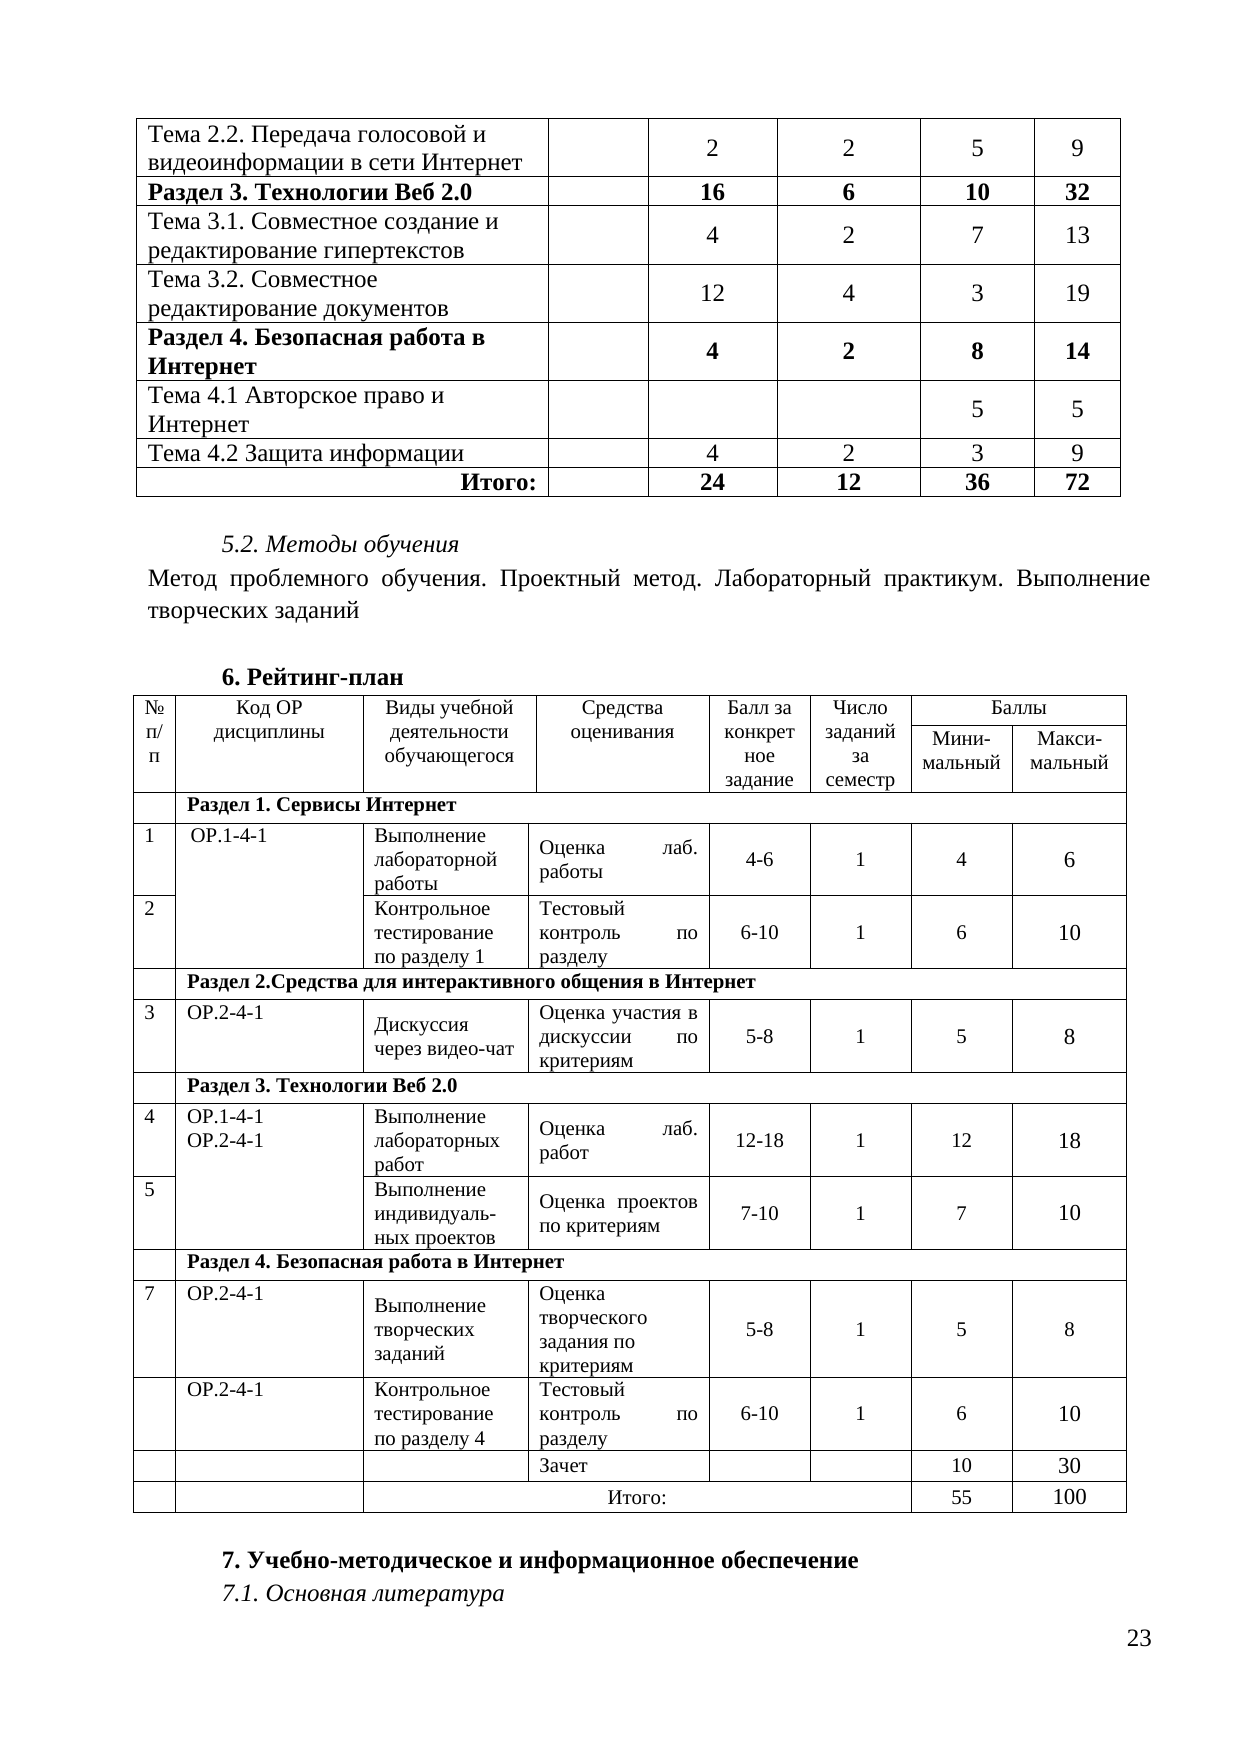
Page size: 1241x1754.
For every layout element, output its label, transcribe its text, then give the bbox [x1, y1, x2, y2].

table_cell 4 [912, 824, 1012, 895]
table_cell 4 [649, 439, 777, 467]
table_cell 2 [778, 323, 920, 379]
table_cell Раздел 3. Технологии Веб 2.0 [176, 1073, 1126, 1103]
table_cell Оценка участия в дискуссии по критериям [529, 1000, 709, 1072]
table_cell 36 [921, 468, 1034, 496]
table_cell [549, 323, 648, 379]
table_cell 7 [921, 206, 1034, 263]
table_header № п/п [134, 696, 175, 791]
table_cell 5-8 [710, 1281, 810, 1377]
table_cell Оценка проектов по критериям [529, 1177, 709, 1249]
table_cell [134, 1250, 175, 1280]
table_cell 10 [912, 1451, 1012, 1481]
table_cell 16 [649, 177, 777, 205]
table_cell 14 [1035, 323, 1120, 379]
table_cell Выполнение индивидуаль-ных проектов [364, 1177, 528, 1249]
table_cell 1 [811, 1177, 911, 1249]
text 7.1. Основная литература [148, 1578, 1152, 1607]
table_cell 3 [921, 439, 1034, 467]
table_cell [134, 1451, 175, 1481]
table_cell 18 [1013, 1104, 1126, 1176]
table_cell 6 [1013, 824, 1126, 895]
table_cell 6 [912, 1378, 1012, 1449]
table_cell 4 [649, 206, 777, 263]
table_cell 2 [134, 896, 175, 968]
table_cell ОР.2-4-1 [176, 1281, 363, 1377]
table_cell Дискуссия через видео-чат [364, 1000, 528, 1072]
table_cell Оценка лаб. работ [529, 1104, 709, 1176]
table_cell 2 [649, 119, 777, 176]
table_cell 8 [921, 323, 1034, 379]
table_cell 2 [778, 439, 920, 467]
table_cell [549, 177, 648, 205]
table_cell 2 [778, 206, 920, 263]
table_cell 5 [921, 381, 1034, 437]
table_cell Раздел 4. Безопасная работа в Интернет [176, 1250, 1126, 1280]
table_cell 5-8 [710, 1000, 810, 1072]
table_cell Выполнение лабораторных работ [364, 1104, 528, 1176]
table_cell 4 [778, 265, 920, 321]
table_cell [176, 1482, 363, 1512]
table_cell Тестовый контроль по разделу [529, 896, 709, 968]
table_cell Контрольное тестирование по разделу 4 [364, 1378, 528, 1449]
table_header Балл за конкретное задание [710, 696, 810, 791]
table_cell 1 [811, 824, 911, 895]
table_cell Контрольное тестирование по разделу 1 [364, 896, 528, 968]
table_cell ОР.1-4-1 ОР.2-4-1 [176, 1104, 363, 1249]
table_cell [176, 1451, 363, 1481]
table_cell 55 [912, 1482, 1012, 1512]
table_cell [134, 969, 175, 999]
table_header Баллы [912, 696, 1126, 725]
table_cell [710, 1451, 810, 1481]
table_cell 10 [1013, 896, 1126, 968]
table_cell 1 [811, 896, 911, 968]
table_cell 6 [778, 177, 920, 205]
table_cell 3 [921, 265, 1034, 321]
table_cell Тема 2.2. Передача голосовой и видеоинформации в сети Интернет [137, 119, 548, 176]
table_cell Макси-мальный [1013, 726, 1126, 791]
table_cell ОР.2-4-1 [176, 1000, 363, 1072]
table_cell Оценка лаб. работы [529, 824, 709, 895]
table_cell 24 [649, 468, 777, 496]
table_cell 30 [1013, 1451, 1126, 1481]
table_cell Зачет [529, 1451, 709, 1481]
text 7. Учебно-методическое и информационное обеспечение [148, 1546, 1152, 1574]
table_cell ОР.2-4-1 [176, 1378, 363, 1449]
table_cell 10 [1013, 1378, 1126, 1449]
table_cell 4 [134, 1104, 175, 1176]
table_cell 4-6 [710, 824, 810, 895]
table_cell 2 [778, 119, 920, 176]
table_cell Раздел 1. Сервисы Интернет [176, 793, 1126, 823]
table_header Средства оценивания [537, 696, 709, 791]
table_cell 13 [1035, 206, 1120, 263]
table_cell 5 [912, 1000, 1012, 1072]
table_cell 10 [921, 177, 1034, 205]
table_cell 72 [1035, 468, 1120, 496]
table_cell 1 [811, 1378, 911, 1449]
table_cell Тестовый контроль по разделу [529, 1378, 709, 1449]
table_cell 7 [912, 1177, 1012, 1249]
table_cell 7-10 [710, 1177, 810, 1249]
text 6. Рейтинг-план [148, 662, 1152, 690]
table_cell Тема 4.2 Защита информации [137, 439, 548, 467]
table_cell Оценка творческого задания по критериям [529, 1281, 709, 1377]
text Метод проблемного обучения. Проектный метод. Лабораторный практикум. Выполнение творческих заданий [148, 563, 1152, 624]
table_cell 12 [778, 468, 920, 496]
table_cell 10 [1013, 1177, 1126, 1249]
table_cell [778, 381, 920, 437]
table_cell Выполнение творческих заданий [364, 1281, 528, 1377]
table_cell 9 [1035, 119, 1120, 176]
table_cell 8 [1013, 1000, 1126, 1072]
table_cell 32 [1035, 177, 1120, 205]
table_cell [649, 381, 777, 437]
table_cell 1 [811, 1000, 911, 1072]
table_cell 12-18 [710, 1104, 810, 1176]
table_cell Раздел 4. Безопасная работа в Интернет [137, 323, 548, 379]
table_cell 6 [912, 896, 1012, 968]
table_cell 6-10 [710, 896, 810, 968]
table_header Код ОР дисциплины [176, 696, 363, 791]
table_cell [549, 119, 648, 176]
table_cell [134, 1378, 175, 1449]
table_header Виды учебной деятельности обучающегося [364, 696, 536, 791]
table_cell Тема 4.1 Авторское право и Интернет [137, 381, 548, 437]
table_cell 5 [134, 1177, 175, 1249]
table_cell 1 [134, 824, 175, 895]
table_cell Раздел 2.Средства для интерактивного общения в Интернет [176, 969, 1126, 999]
table_cell [549, 265, 648, 321]
table_cell [549, 206, 648, 263]
table_cell 4 [649, 323, 777, 379]
table_cell [549, 468, 648, 496]
table_cell [549, 381, 648, 437]
table_cell Раздел 3. Технологии Веб 2.0 [137, 177, 548, 205]
table_cell [134, 1482, 175, 1512]
table_cell [134, 793, 175, 823]
table_header Число заданий за семестр [811, 696, 911, 791]
table_cell [811, 1451, 911, 1481]
table_cell ОР.1-4-1 [176, 824, 363, 968]
table_cell 12 [912, 1104, 1012, 1176]
table_cell 5 [921, 119, 1034, 176]
table_cell Итого: [364, 1482, 911, 1512]
table_cell Тема 3.2. Совместное редактирование документов [137, 265, 548, 321]
table_cell 5 [912, 1281, 1012, 1377]
table_cell 100 [1013, 1482, 1126, 1512]
table_cell 6-10 [710, 1378, 810, 1449]
table_cell 9 [1035, 439, 1120, 467]
table_cell 7 [134, 1281, 175, 1377]
table_cell 1 [811, 1104, 911, 1176]
text 5.2. Методы обучения [148, 529, 1152, 558]
table_cell [134, 1073, 175, 1103]
table_cell 1 [811, 1281, 911, 1377]
table_cell Итого: [137, 468, 548, 496]
table_cell [549, 439, 648, 467]
table_cell Тема 3.1. Совместное создание и редактирование гипертекстов [137, 206, 548, 263]
table_cell [364, 1451, 528, 1481]
table_cell 19 [1035, 265, 1120, 321]
table_cell Выполнение лабораторной работы [364, 824, 528, 895]
table_cell 12 [649, 265, 777, 321]
table_cell Мини-мальный [912, 726, 1012, 791]
table_cell 8 [1013, 1281, 1126, 1377]
table_cell 5 [1035, 381, 1120, 437]
table_cell 3 [134, 1000, 175, 1072]
